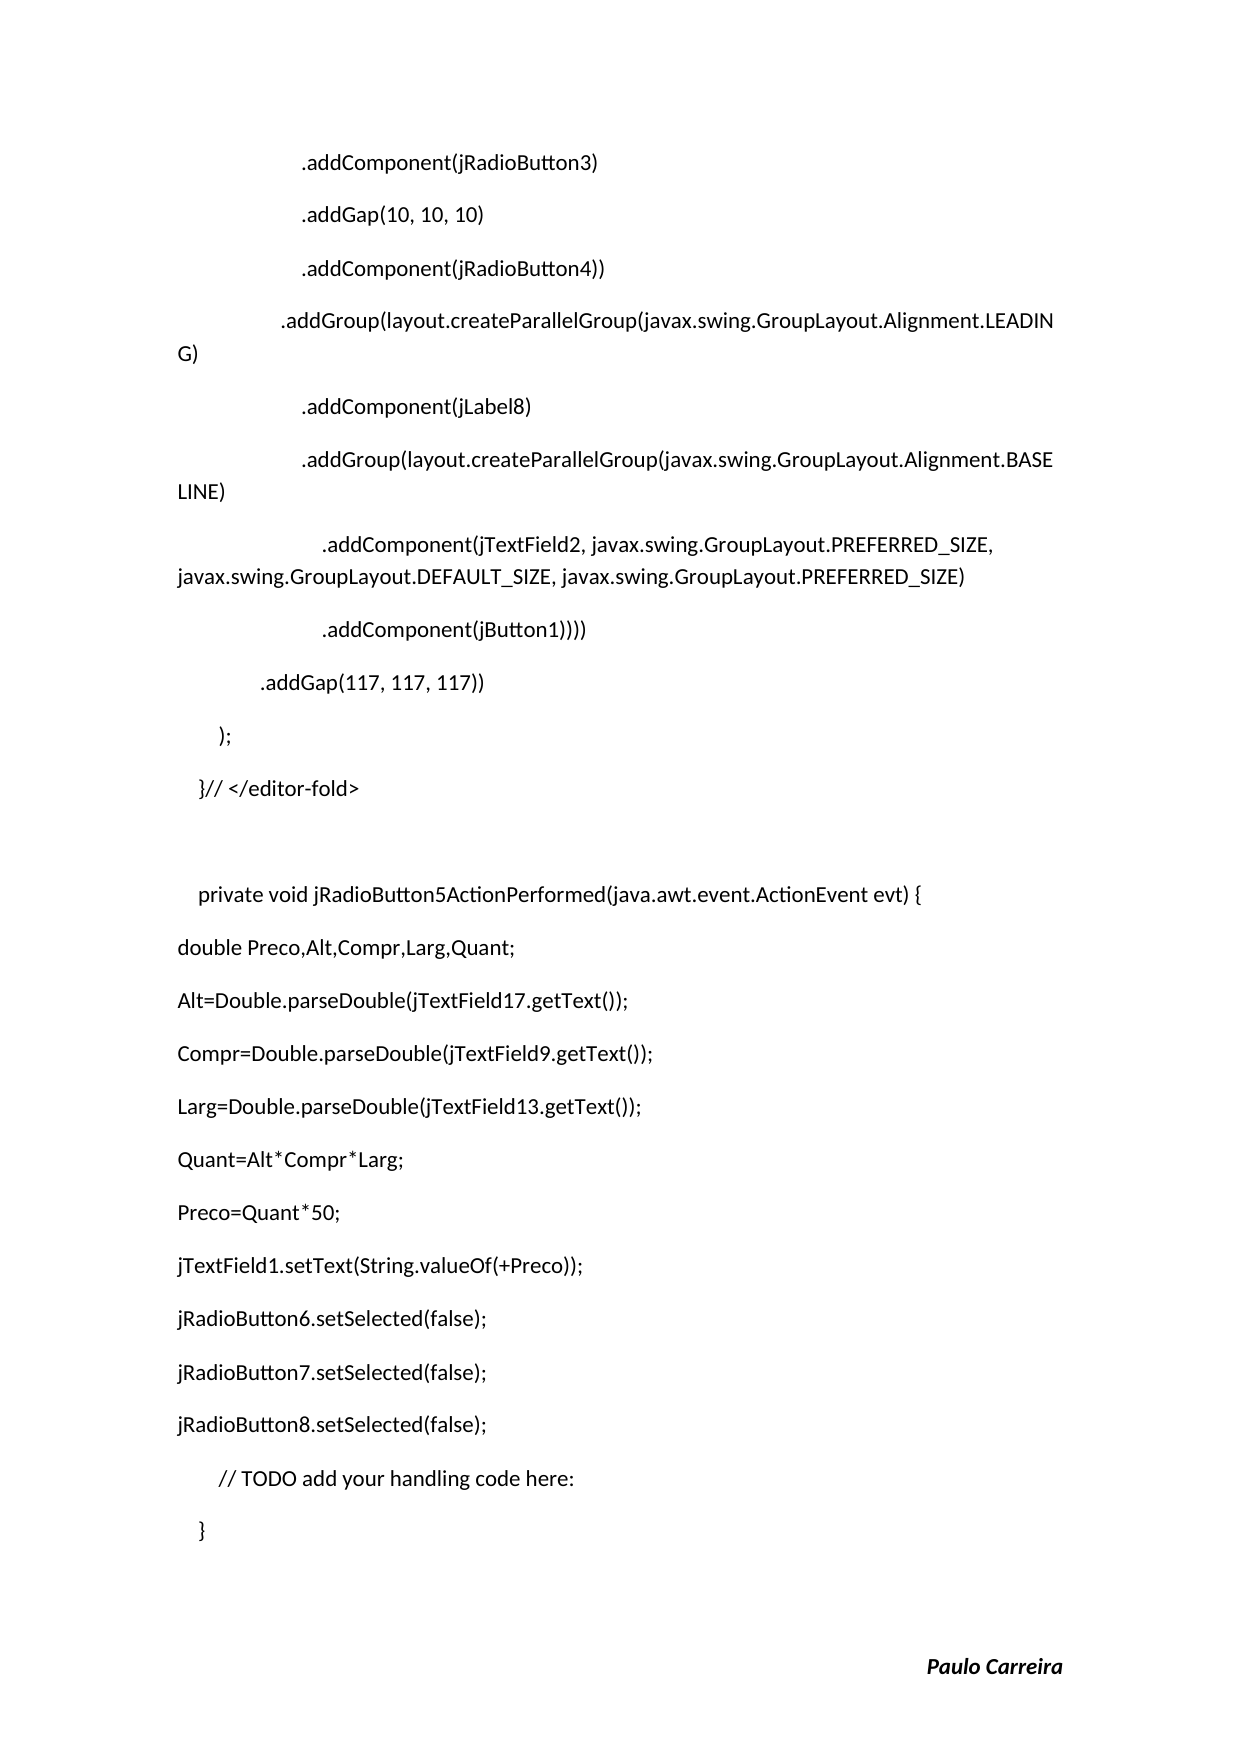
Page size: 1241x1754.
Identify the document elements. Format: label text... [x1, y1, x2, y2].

text .addGroup(layout.createParallelGroup(javax.swing.GroupLayout.Alignment.LEADING) [177, 307, 1063, 367]
text ); [177, 721, 1063, 749]
text }// </editor-fold> [177, 774, 1063, 802]
text Compr=Double.parseDouble(jTextField9.getText()); [177, 1039, 1063, 1067]
text jRadioButton8.setSelected(false); [177, 1411, 1063, 1439]
text Alt=Double.parseDouble(jTextField17.getText()); [177, 986, 1063, 1014]
text .addGap(10, 10, 10) [177, 201, 1063, 229]
text jRadioButton6.setSelected(false); [177, 1304, 1063, 1333]
text // TODO add your handling code here: [177, 1464, 1063, 1492]
text } [177, 1517, 1063, 1545]
text private void jRadioButton5ActionPerformed(java.awt.event.ActionEvent evt) { [177, 880, 1063, 908]
text .addComponent(jButton1)))) [177, 615, 1063, 643]
text jRadioButton7.setSelected(false); [177, 1358, 1063, 1386]
text .addComponent(jRadioButton4)) [177, 254, 1063, 282]
text .addGroup(layout.createParallelGroup(javax.swing.GroupLayout.Alignment.BASELINE) [177, 445, 1063, 505]
text Quant=Alt*Compr*Larg; [177, 1146, 1063, 1173]
text .addComponent(jTextField2, javax.swing.GroupLayout.PREFERRED_SIZE, javax.swing.GroupLayout.DEFAULT_SIZE, javax.swing.GroupLayout.PREFERRED_SIZE) [177, 530, 1063, 590]
text .addGap(117, 117, 117)) [177, 668, 1063, 696]
text jTextField1.setText(String.valueOf(+Preco)); [177, 1252, 1063, 1279]
text Larg=Double.parseDouble(jTextField13.getText()); [177, 1092, 1063, 1121]
text double Preco,Alt,Compr,Larg,Quant; [177, 933, 1063, 961]
text .addComponent(jLabel8) [177, 392, 1063, 420]
text Preco=Quant*50; [177, 1198, 1063, 1227]
text .addComponent(jRadioButton3) [177, 148, 1063, 176]
